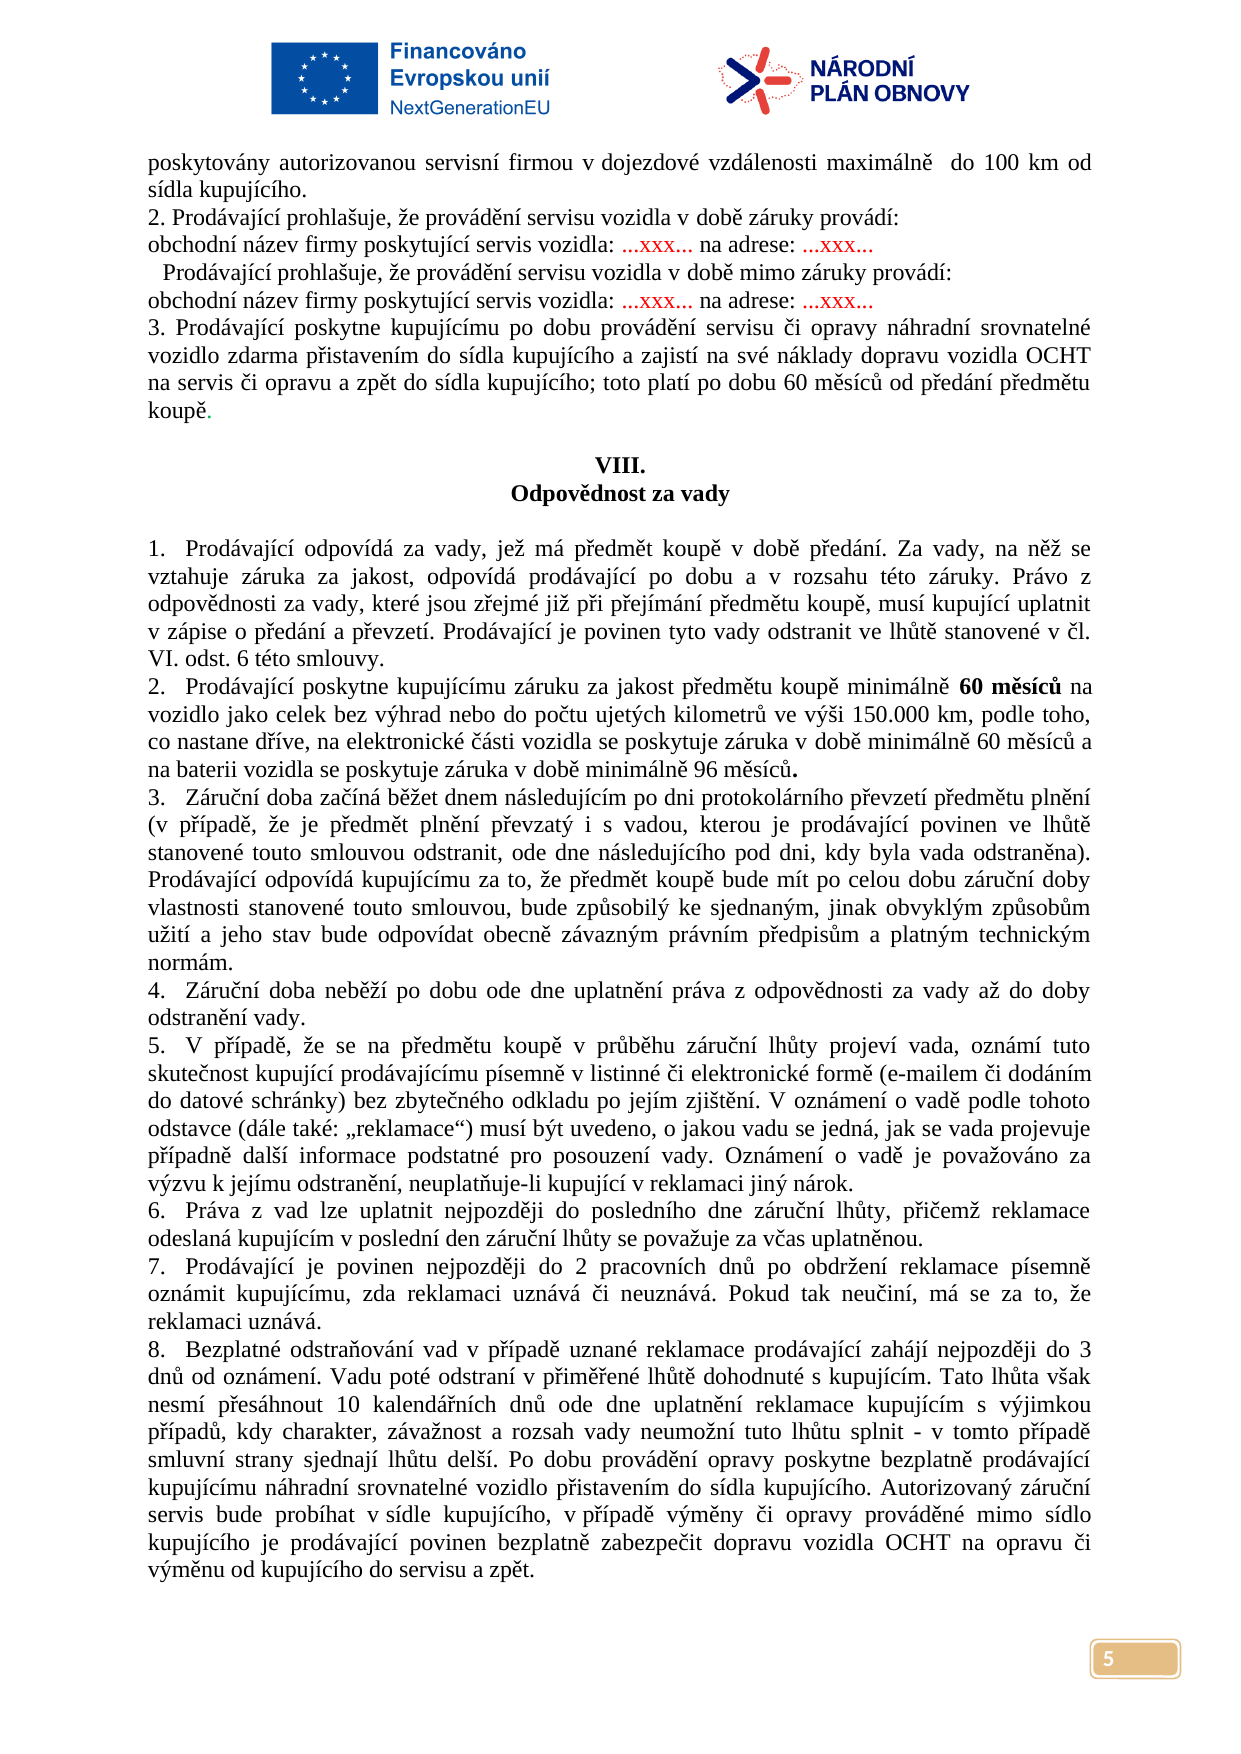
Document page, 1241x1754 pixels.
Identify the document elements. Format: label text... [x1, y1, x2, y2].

text 3. Prodávající poskytne kupujícímu po dobu provádění servisu či opravy náhradní srovnatelné vozidlo zdarma přistavením do sídla kupujícího a zajistí na své náklady dopravu vozidla OCHT na servis či opravu a zpět do sídla kupujícího; toto platí po dobu 60 měsíců od předání předmětu koupě. [148, 313, 1093, 424]
picture [701, 36, 983, 126]
text 7. Prodávající je povinen nejpozději do 2 pracovních dnů po obdržení reklamace písemně oznámit kupujícímu, zda reklamaci uznává či neuznává. Pokud tak neučiní, má se za to, že reklamaci uznává. [148, 1252, 1093, 1334]
text Odpovědnost za vady [148, 479, 1093, 506]
text 1. Prodávající odpovídá za vady, jež má předmět koupě v době předání. Za vady, na něž se vztahuje záruka za jakost, odpovídá prodávající po dobu a v rozsahu této záruky. Právo z odpovědnosti za vady, které jsou zřejmé již při přejímání předmětu koupě, musí kupující uplatnit v zápise o předání a převzetí. Prodávající je povinen tyto vady odstranit ve lhůtě stanovené v čl. VI. odst. 6 této smlouvy. [148, 534, 1093, 672]
text obchodní název firmy poskytující servis vozidla: ...xxx... na adrese: ...xxx... [148, 230, 1093, 258]
picture [258, 35, 578, 121]
text 4. Záruční doba neběží po dobu ode dne uplatnění práva z odpovědnosti za vady až do doby odstranění vady. [148, 976, 1093, 1031]
text 2. Prodávající poskytne kupujícímu záruku za jakost předmětu koupě minimálně 60 měsíců na vozidlo jako celek bez výhrad nebo do počtu ujetých kilometrů ve výši 150.000 km, podle toho, co nastane dříve, na elektronické části vozidla se poskytuje záruka v době minimálně 60 měsíců a na baterii vozidla se poskytuje záruka v době minimálně 96 měsíců. [148, 672, 1093, 782]
text obchodní název firmy poskytující servis vozidla: ...xxx... na adrese: ...xxx... [148, 286, 1093, 313]
text Prodávající prohlašuje, že provádění servisu vozidla v době mimo záruky provádí: [162, 258, 1093, 286]
text 2. Prodávající prohlašuje, že provádění servisu vozidla v době záruky provádí: [148, 203, 1093, 230]
text 8. Bezplatné odstraňování vad v případě uznané reklamace prodávající zahájí nejpozději do 3 dnů od oznámení. Vadu poté odstraní v přiměřené lhůtě dohodnuté s kupujícím. Tato lhůta však nesmí přesáhnout 10 kalendářních dnů ode dne uplatnění reklamace kupujícím s výjimkou případů, kdy charakter, závažnost a rozsah vady neumožní tuto lhůtu splnit - v tomto případě smluvní strany sjednají lhůtu delší. Po dobu provádění opravy poskytne bezplatně prodávající kupujícímu náhradní srovnatelné vozidlo přistavením do sídla kupujícího. Autorizovaný záruční servis bude probíhat v sídle kupujícího, v případě výměny či opravy prováděné mimo sídlo kupujícího je prodávající povinen bezplatně zabezpečit dopravu vozidla OCHT na opravu či výměnu od kupujícího do servisu a zpět. [148, 1334, 1093, 1583]
text 6. Práva z vad lze uplatnit nejpozději do posledního dne záruční lhůty, přičemž reklamace odeslaná kupujícím v poslední den záruční lhůty se považuje za včas uplatněnou. [148, 1197, 1093, 1252]
text 3. Záruční doba začíná běžet dnem následujícím po dni protokolárního převzetí předmětu plnění (v případě, že je předmět plnění převzatý i s vadou, kterou je prodávající povinen ve lhůtě stanovené touto smlouvou odstranit, ode dne následujícího pod dni, kdy byla vada odstraněna). Prodávající odpovídá kupujícímu za to, že předmět koupě bude mít po celou dobu záruční doby vlastnosti stanovené touto smlouvou, bude způsobilý ke sjednaným, jinak obvyklým způsobům užití a jeho stav bude odpovídat obecně závazným právním předpisům a platným technickým normám. [148, 782, 1093, 976]
text 5. V případě, že se na předmětu koupě v průběhu záruční lhůty projeví vada, oznámí tuto skutečnost kupující prodávajícímu písemně v listinné či elektronické formě (e-mailem či dodáním do datové schránky) bez zbytečného odkladu po jejím zjištění. V oznámení o vadě podle tohoto odstavce (dále také: „reklamace“) musí být uvedeno, o jakou vadu se jedná, jak se vada projevuje případně další informace podstatné pro posouzení vady. Oznámení o vadě je považováno za výzvu k jejímu odstranění, neuplatňuje-li kupující v reklamaci jiný nárok. [148, 1031, 1093, 1197]
text VIII. [148, 451, 1093, 479]
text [148, 148, 1093, 203]
